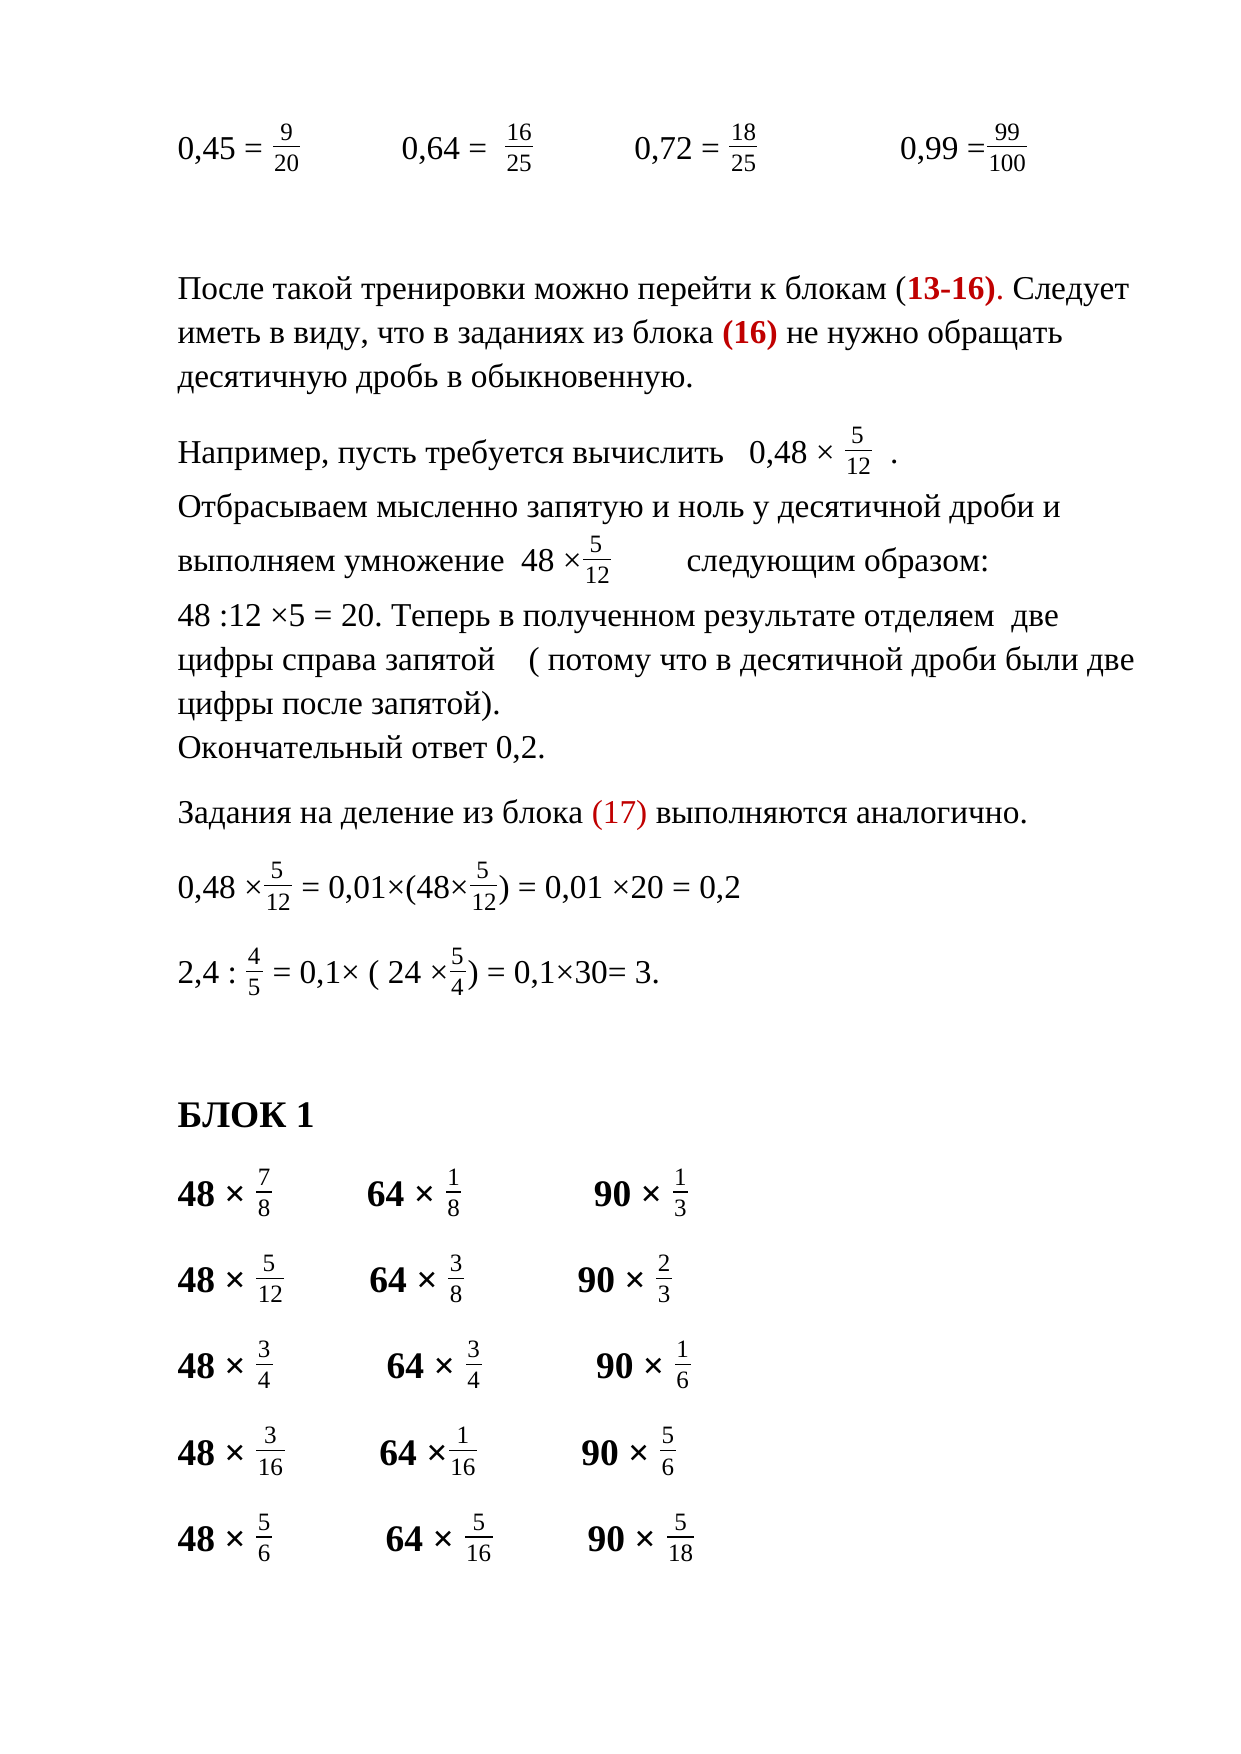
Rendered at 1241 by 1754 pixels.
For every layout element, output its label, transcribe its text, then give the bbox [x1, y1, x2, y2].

text 0,48 × = 0,01×(48×) = 0,01 ×20 = 0,2 [177, 857, 1152, 916]
text 48 × 64 × 90 × [177, 1163, 1152, 1222]
text 48 × 64 × 90 × [177, 1249, 1152, 1308]
text Задания на деление из блока (17) выполняются аналогично. [177, 792, 1152, 830]
text БЛОК 1 [177, 1093, 1152, 1136]
text 2,4 : = 0,1× ( 24 ×) = 0,1×30= 3. [177, 942, 1152, 1001]
text 48 × 64 × 90 × [177, 1336, 1152, 1395]
text 48 × 64 × 90 × [177, 1508, 1152, 1567]
text Например, пусть требуется вычислить 0,48 × . Отбрасываем мысленно запятую и ноль у десятичной дроби и выполняем умножение 48 × следующим образом: 48 :12 ×5 = 20. Теперь в полученном результате отделяем две цифры справа запятой ( потому что в десятичной дроби были две цифры после запятой). Окончательный ответ 0,2. [177, 422, 1152, 766]
text После такой тренировки можно перейти к блокам (13-16). Следует иметь в виду, что в заданиях из блока (16) не нужно обращать десятичную дробь в обыкновенную. [177, 268, 1152, 395]
text 48 × 64 × 90 × [177, 1422, 1152, 1481]
text 0,45 = 0,64 = 0,72 = 0,99 = [177, 118, 1152, 177]
